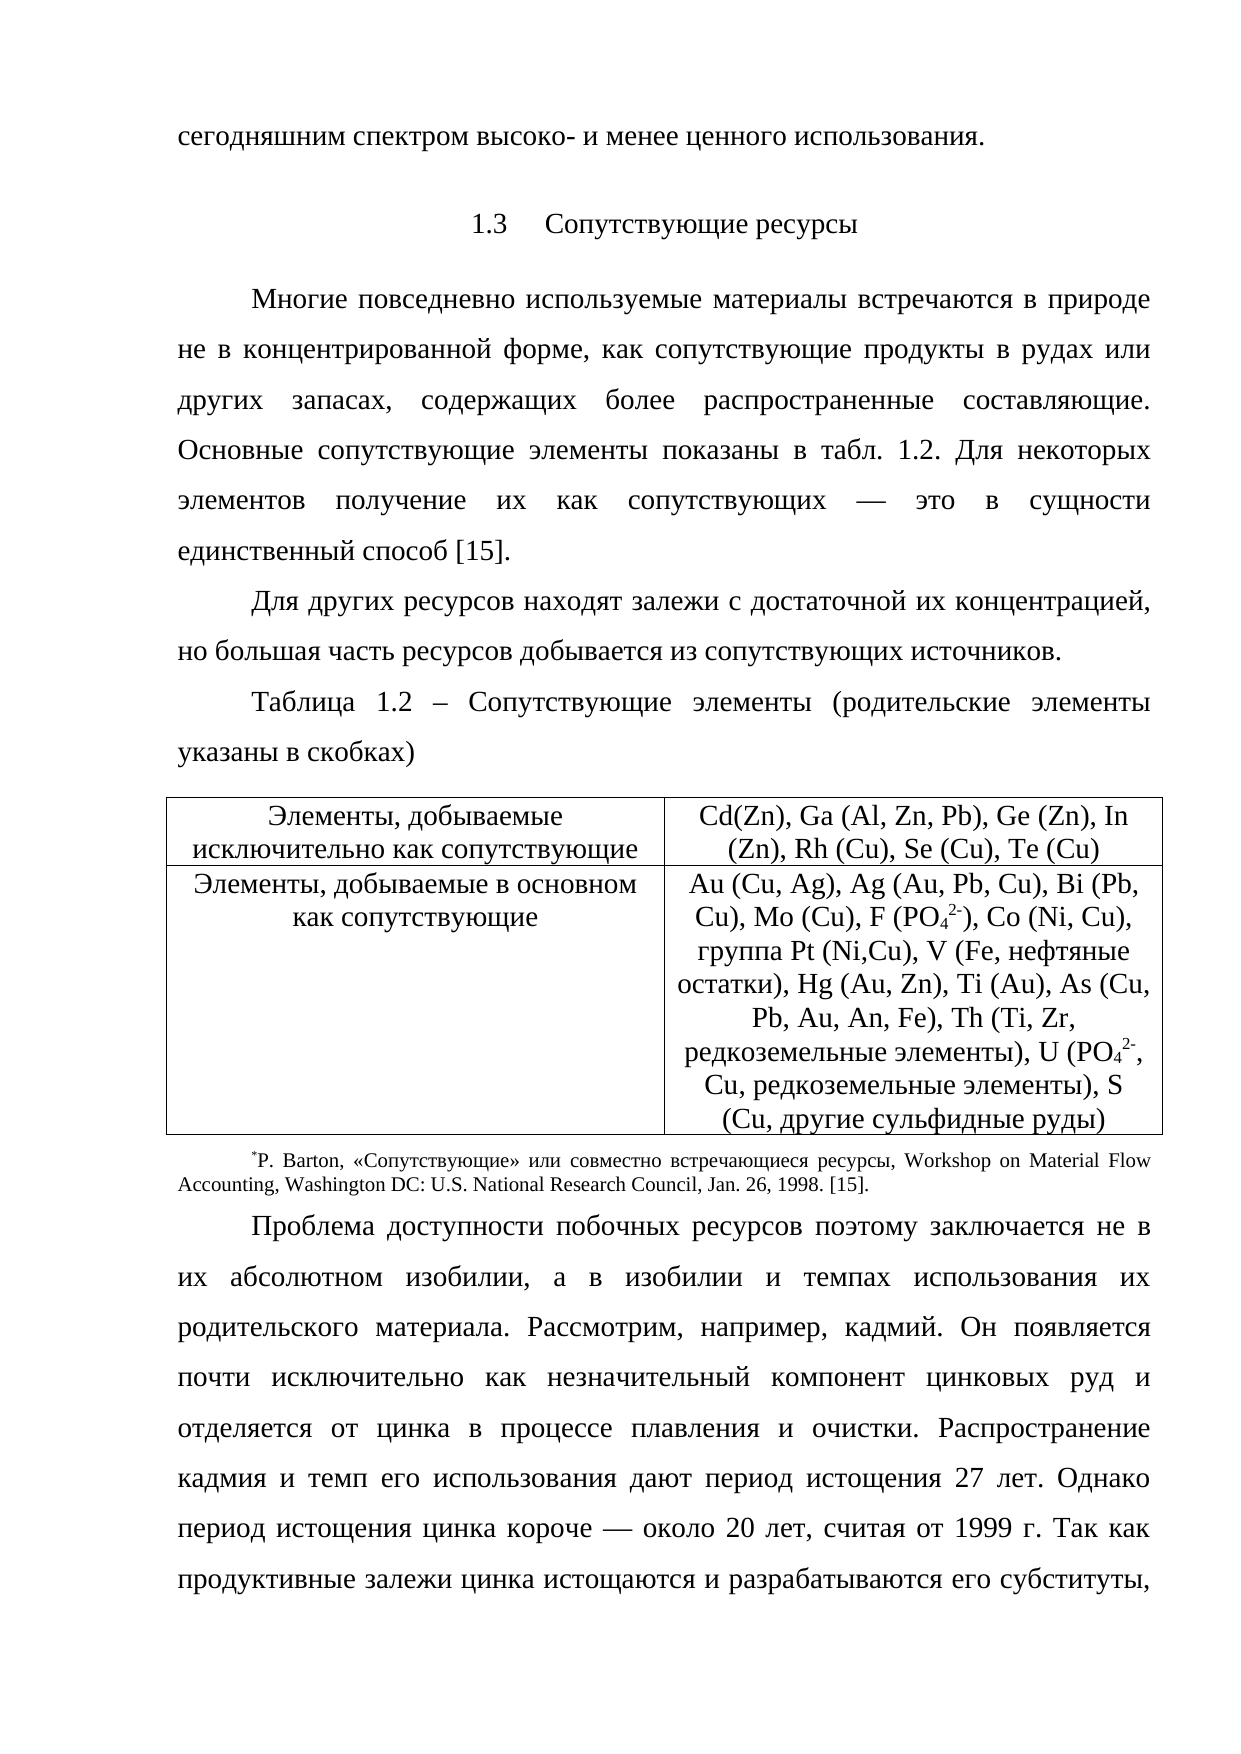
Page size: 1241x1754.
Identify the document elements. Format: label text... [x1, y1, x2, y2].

table_header Cd(Zn), Ga (Al, Zn, Pb), Ge (Zn), In (Zn), Rh (Cu), Se (Сu), Те (Сu) [665, 798, 1162, 865]
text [177, 118, 1152, 152]
text Для других ресурсов находят залежи с достаточной их концентрацией, но большая часть ресурсов добывается из сопутствующих источников. [177, 583, 1152, 667]
text Таблица 1.2 – Сопутствующие элементы (родительские элементы указаны в скобках) [177, 684, 1152, 768]
table_cell Au (Cu, Ag), Ag (Au, Pb, Cu), Bi (Pb, Cu), Mo (Cu), F (PО42-), Co (Ni, Cu), группа Pt (Ni,Cu), V (Fe, нефтяные остатки), Hg (Au, Zn), Ti (Au), As (Cu, Pb, Au, An, Fe), Th (Ti, Zr, редкоземельные элементы), U (PО42-, Cu, редкоземельные элементы), S (Cu, другие сульфидные руды) [665, 866, 1162, 1134]
text *P. Barton, «Сопутствующие» или совместно встречающиеся ресурсы, Workshop on Material Flow Accounting, Washington DC: U.S. National Research Council, Jan. 26, 1998. [15]. [177, 1148, 1152, 1196]
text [177, 1208, 1152, 1594]
table_header Элементы, добываемые исключительно как сопутствующие [167, 798, 664, 865]
table_cell Элементы, добываемые в основном как сопутствующие [167, 866, 664, 1134]
list Сопутствующие ресурсы [177, 206, 1152, 239]
text Многие повседневно используемые материалы встречаются в природе не в концентрированной форме, как сопутствующие продукты в рудах или других запасах, содержащих более распространенные составляющие. Основные сопутствующие элементы показаны в табл. 1.2. Для некоторых элементов получение их как сопутствующих — это в сущности единственный способ [15]. [177, 281, 1152, 566]
